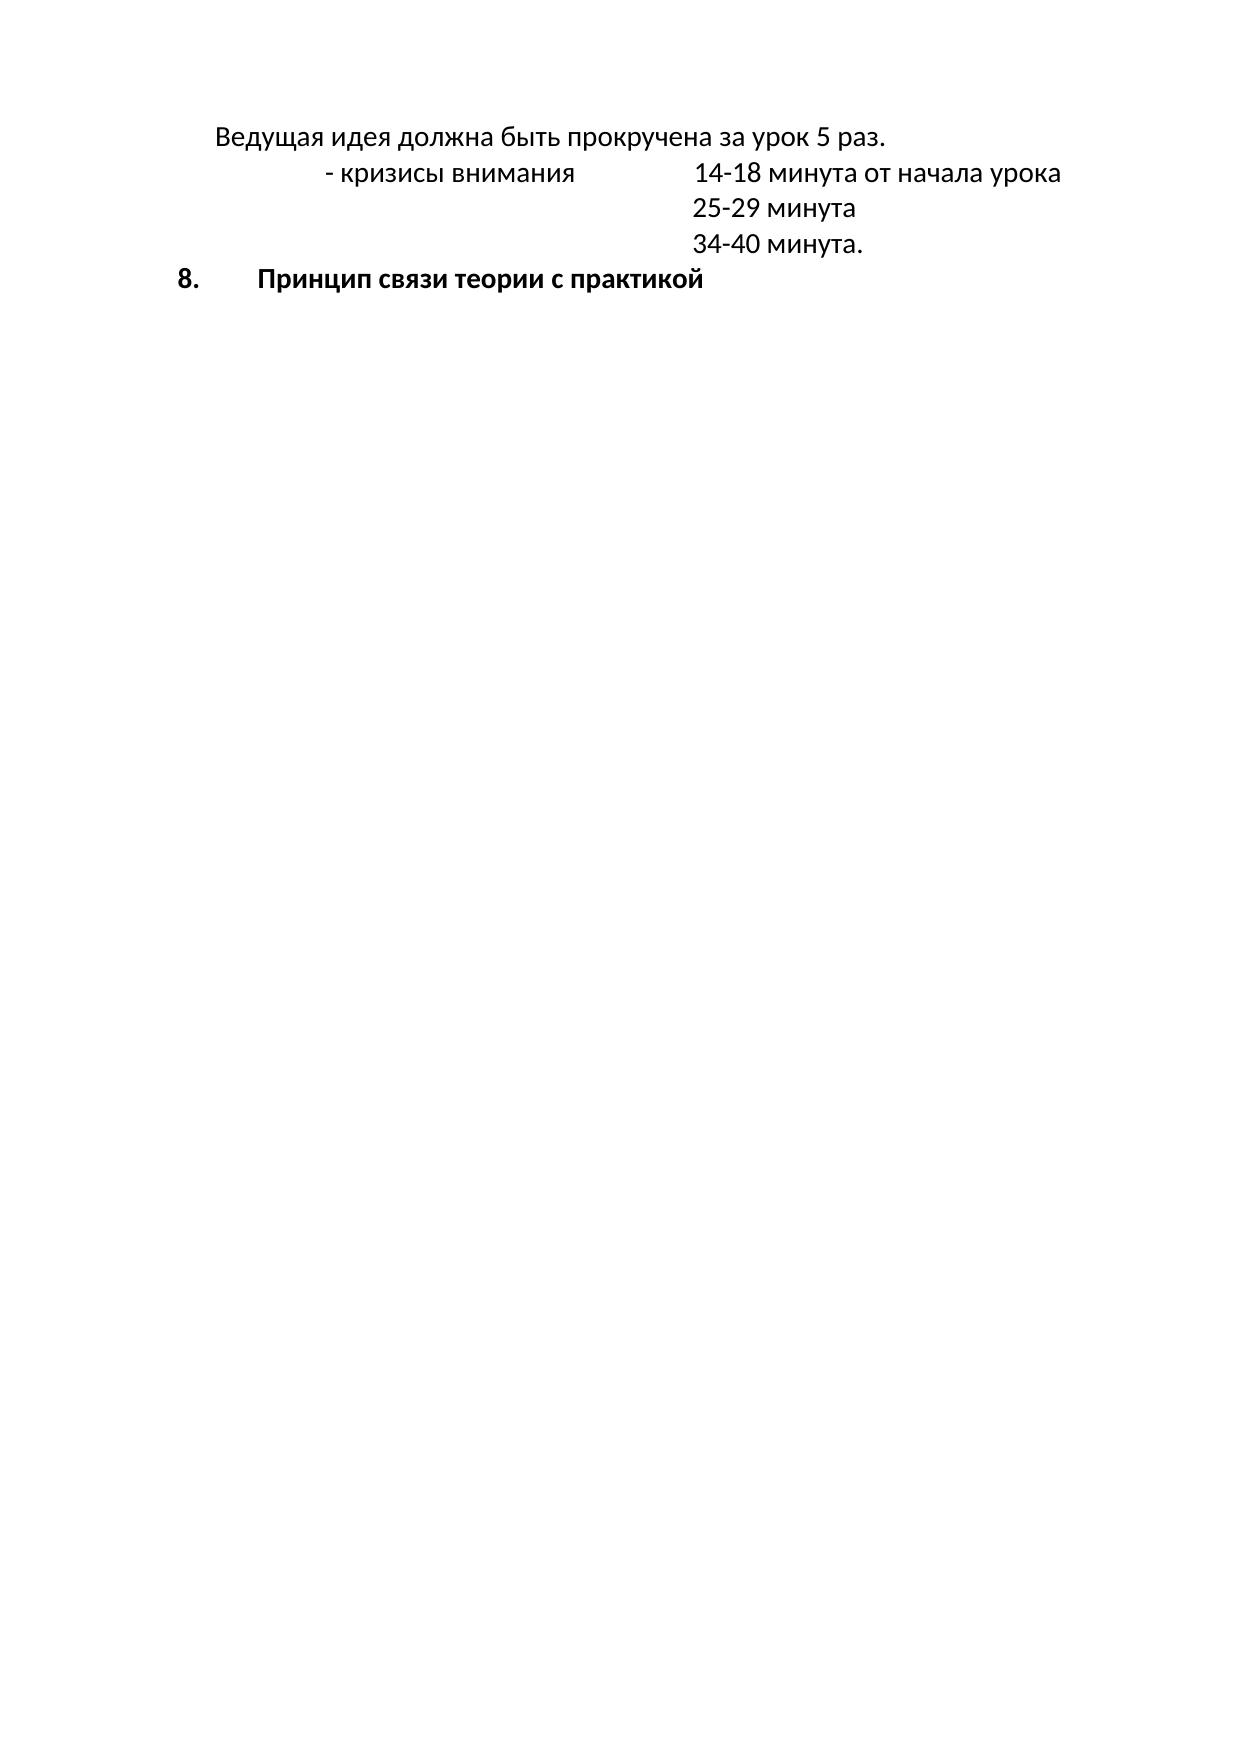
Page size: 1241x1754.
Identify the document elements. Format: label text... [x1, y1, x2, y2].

text - кризисы внимания 14-18 минута от начала урока [215, 154, 1152, 189]
text 8. Принцип связи теории с практикой [177, 261, 1152, 296]
text 25-29 минута [215, 189, 1152, 225]
text 34-40 минута. [215, 225, 1152, 261]
text Ведущая идея должна быть прокручена за урок 5 раз. [215, 118, 1152, 154]
